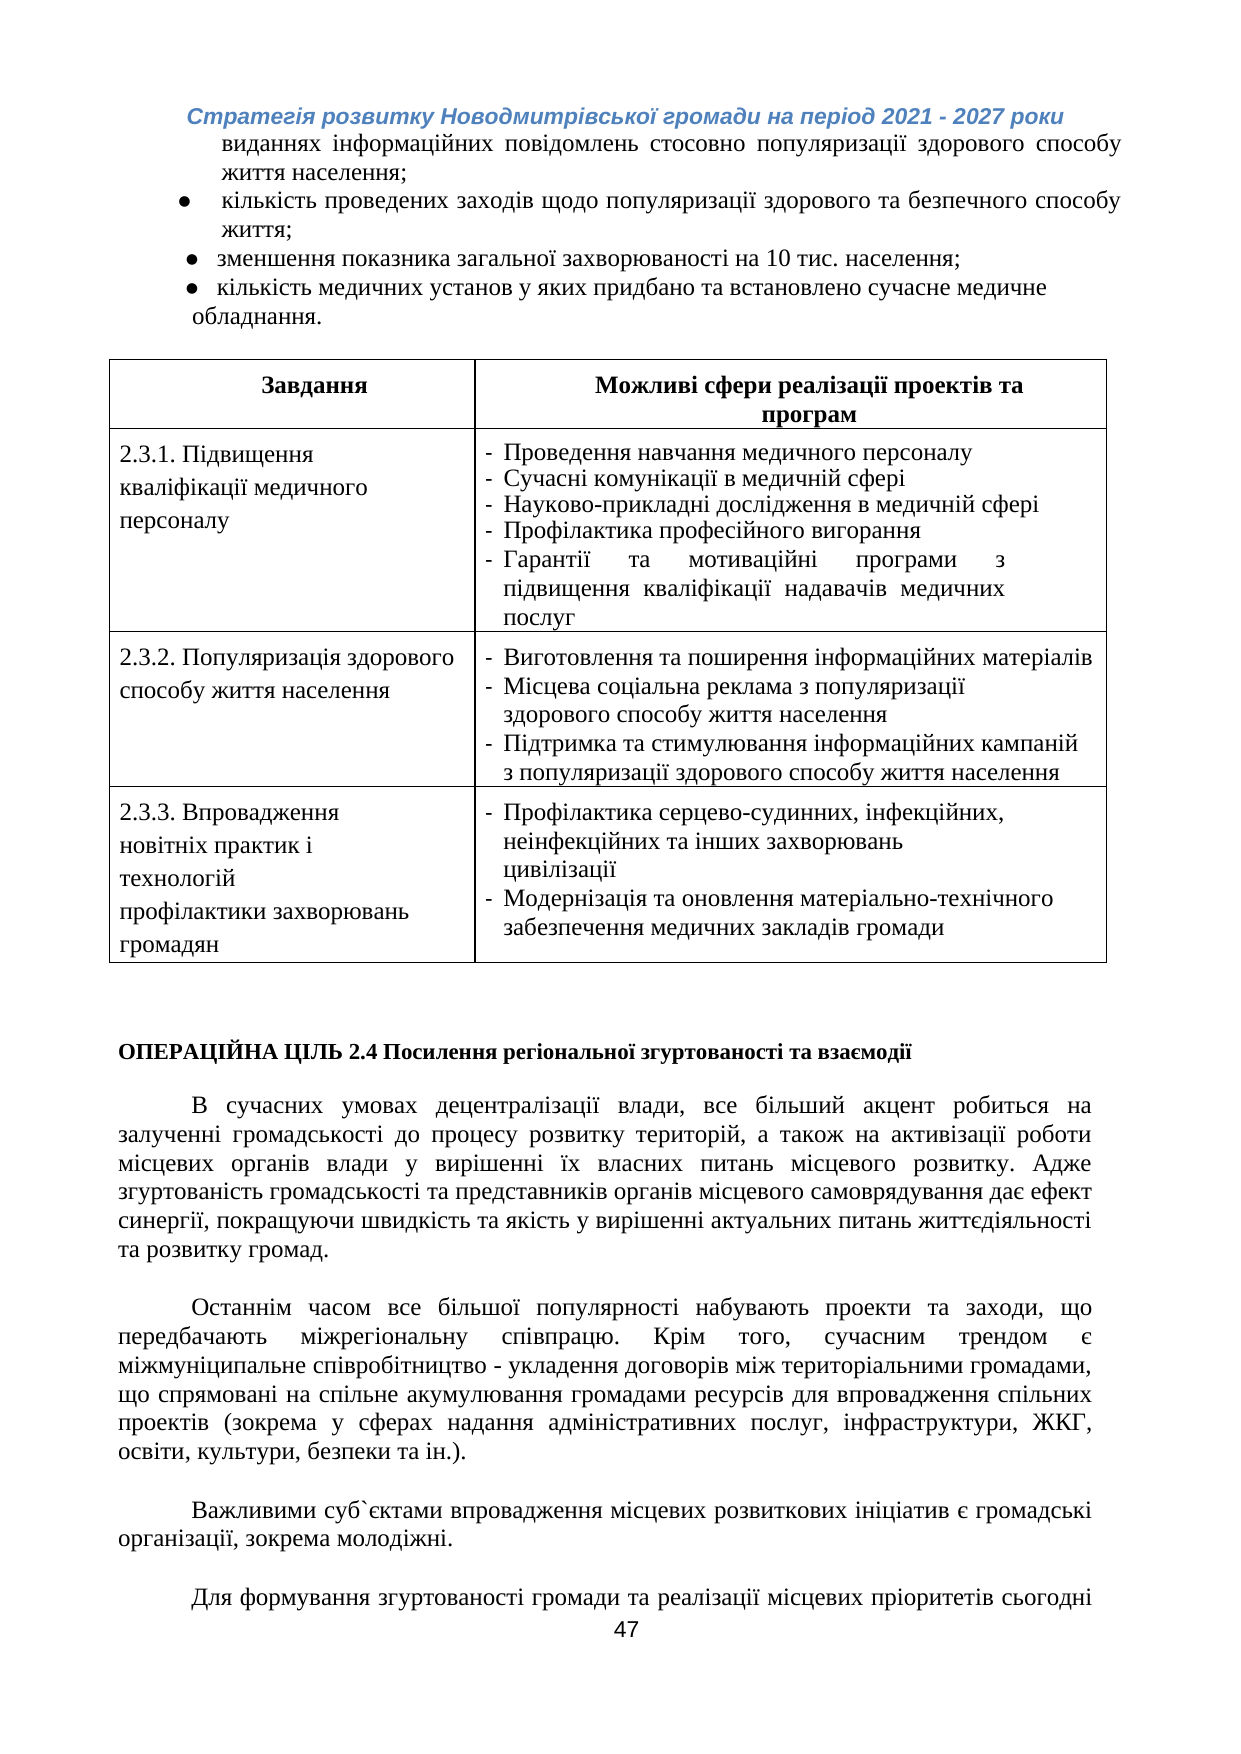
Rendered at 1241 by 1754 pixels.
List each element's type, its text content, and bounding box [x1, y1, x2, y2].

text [118, 1582, 1093, 1611]
table_cell Виготовлення та поширення інформаційних матеріалів Місцева соціальна реклама з популяризації здорового способу життя населення Підтримка та стимулювання інформаційних кампаній з популяризації здорового способу життя населення [476, 632, 1106, 786]
table_header Можливі сфери реалізації проектів та програм [476, 360, 1106, 428]
table_cell 2.3.3. Впровадження новітніх практик і технологій профілактики захворювань громадян [110, 787, 474, 962]
table_cell Проведення навчання медичного персоналу Сучасні комунікації в медичній сфері Науково-прикладні дослідження в медичній сфері Профілактика професійного вигорання Гарантії та мотиваційні програми з підвищення кваліфікації надавачів медичних послуг [476, 429, 1106, 631]
table_header Завдання [110, 360, 474, 428]
table_cell Профілактика серцево-судинних, інфекційних, неінфекційних та інших захворювань цивілізації Модернізація та оновлення матеріально-технічного забезпечення медичних закладів громади [476, 787, 1106, 962]
list кількість проведених заходів щодо популяризації здорового та безпечного способу життя; [177, 186, 1122, 243]
list кількість медичних установ у яких придбано та встановлено сучасне медичне обладнання. [185, 272, 1092, 330]
text Останнім часом все більшої популярності набувають проекти та заходи, що передбачають міжрегіональну співпрацю. Крім того, сучасним трендом є міжмуніципальне співробітництво - укладення договорів між територіальними громадами, що спрямовані на спільне акумулювання громадами ресурсів для впровадження спільних проектів (зокрема у сферах надання адміністративних послуг, інфраструктури, ЖКГ, освіти, культури, безпеки та ін.). [118, 1292, 1093, 1465]
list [177, 129, 1122, 186]
list зменшення показника загальної захворюваності на 10 тис. населення; [185, 243, 1186, 272]
subtitle ОПЕРАЦІЙНА ЦІЛЬ 2.4 Посилення регіональної згуртованості та взаємодії [118, 1038, 1186, 1065]
table_cell 2.3.1. Підвищення кваліфікації медичного персоналу [110, 429, 474, 631]
text В сучасних умовах децентралізації влади, все більший акцент робиться на залученні громадськості до процесу розвитку територій, а також на активізації роботи місцевих органів влади у вирішенні їх власних питань місцевого розвитку. Адже згуртованість громадськості та представників органів місцевого самоврядування дає ефект синергії, покращуючи швидкість та якість у вирішенні актуальних питань життєдіяльності та розвитку громад. [118, 1090, 1093, 1263]
table_cell 2.3.2. Популяризація здорового способу життя населення [110, 632, 474, 786]
text Важливими суб`єктами впровадження місцевих розвиткових ініціатив є громадські організації, зокрема молодіжні. [118, 1495, 1093, 1552]
